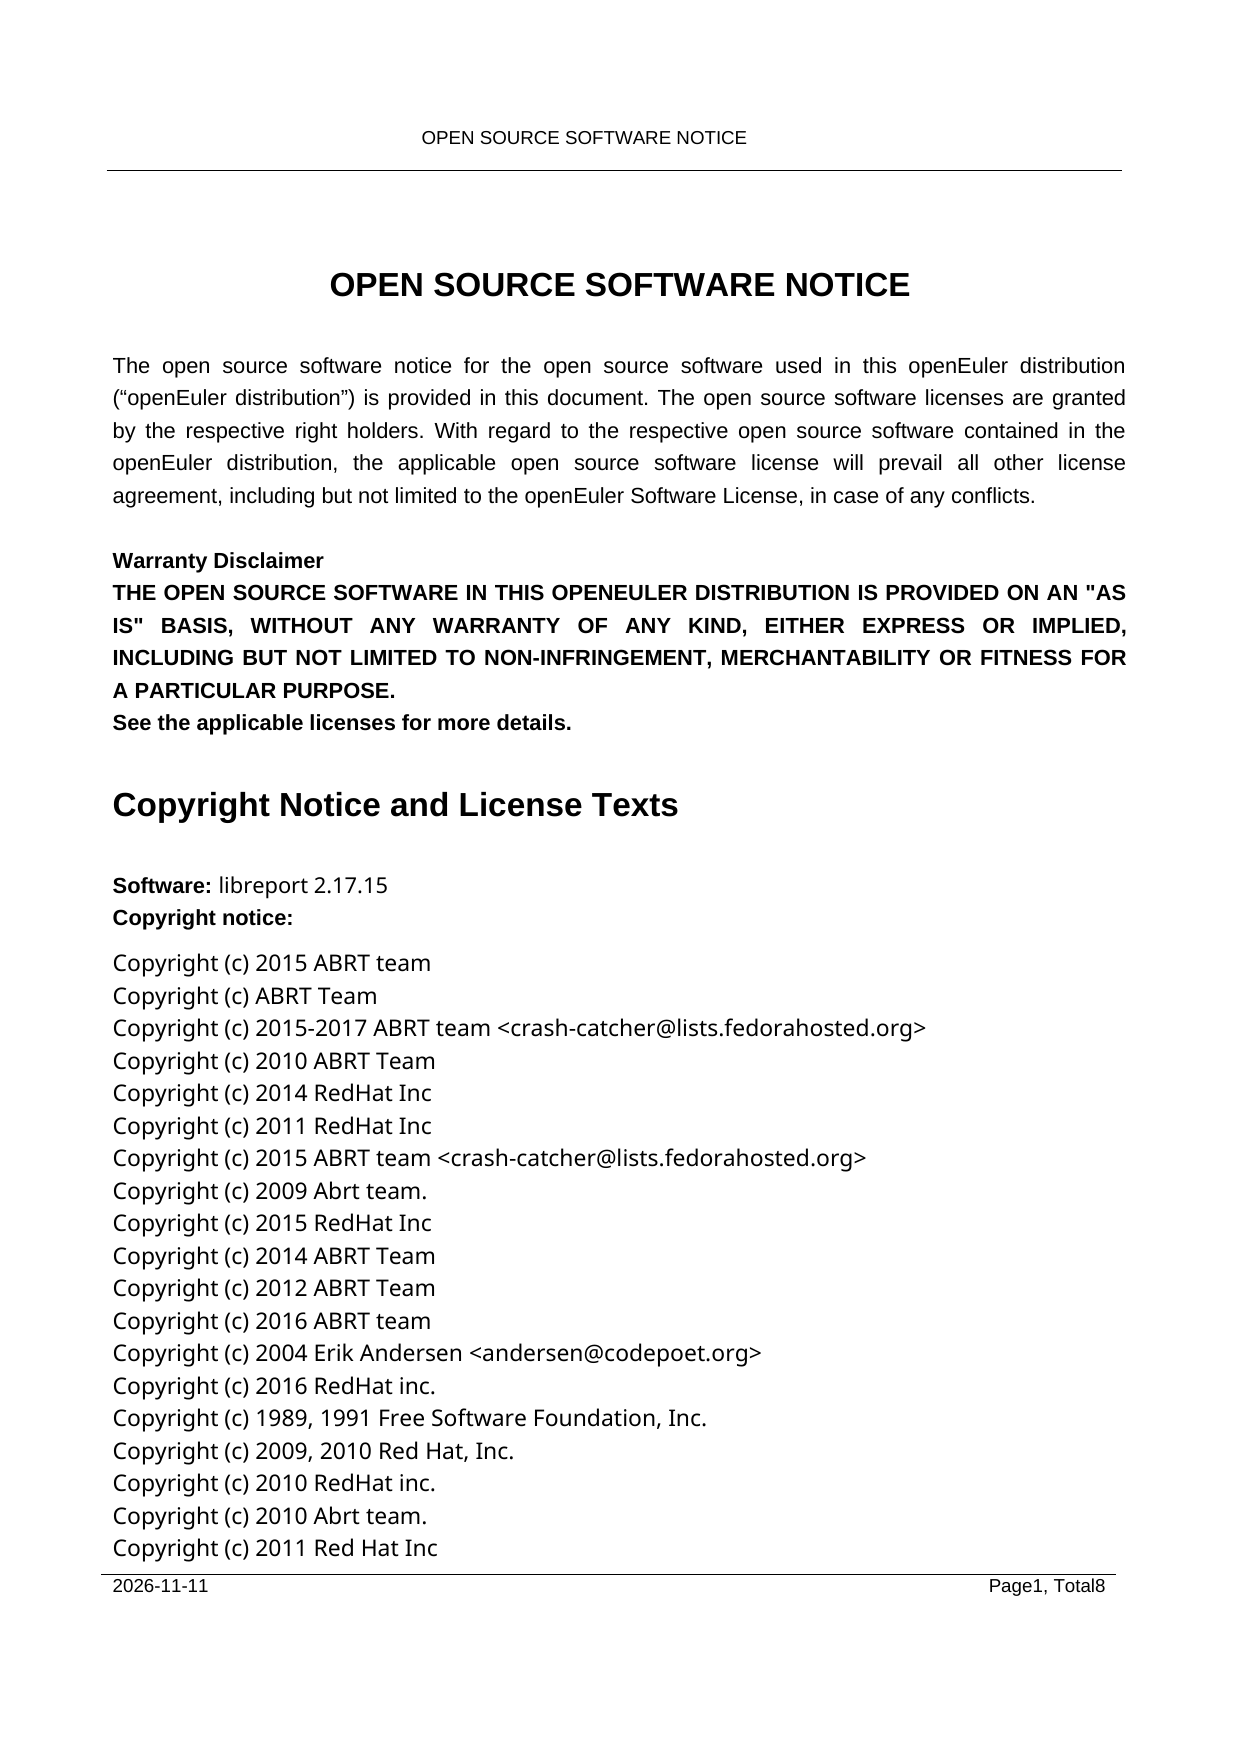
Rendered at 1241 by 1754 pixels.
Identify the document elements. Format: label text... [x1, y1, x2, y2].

text THE OPEN SOURCE SOFTWARE IN THIS OPENEULER DISTRIBUTION IS PROVIDED ON AN "AS IS" BASIS, WITHOUT ANY WARRANTY OF ANY KIND, EITHER EXPRESS OR IMPLIED, INCLUDING BUT NOT LIMITED TO NON-INFRINGEMENT, MERCHANTABILITY OR FITNESS FOR A PARTICULAR PURPOSE. See the applicable licenses for more details. [112, 576, 1128, 739]
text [112, 947, 1128, 1564]
text Copyright notice: [112, 901, 1128, 934]
text The open source software notice for the open source software used in this openEuler distribution (“openEuler distribution”) is provided in this document. The open source software licenses are granted by the respective right holders. With regard to the respective open source software contained in the openEuler distribution, the applicable open source software license will prevail all other license agreement, including but not limited to the openEuler Software License, in case of any conflicts. [112, 349, 1128, 511]
title Software: libreport 2.17.15 [112, 869, 1128, 901]
text OPEN SOURCE SOFTWARE NOTICE [112, 251, 1128, 316]
text Warranty Disclaimer [112, 544, 1128, 576]
text Copyright Notice and License Texts [112, 771, 1128, 836]
